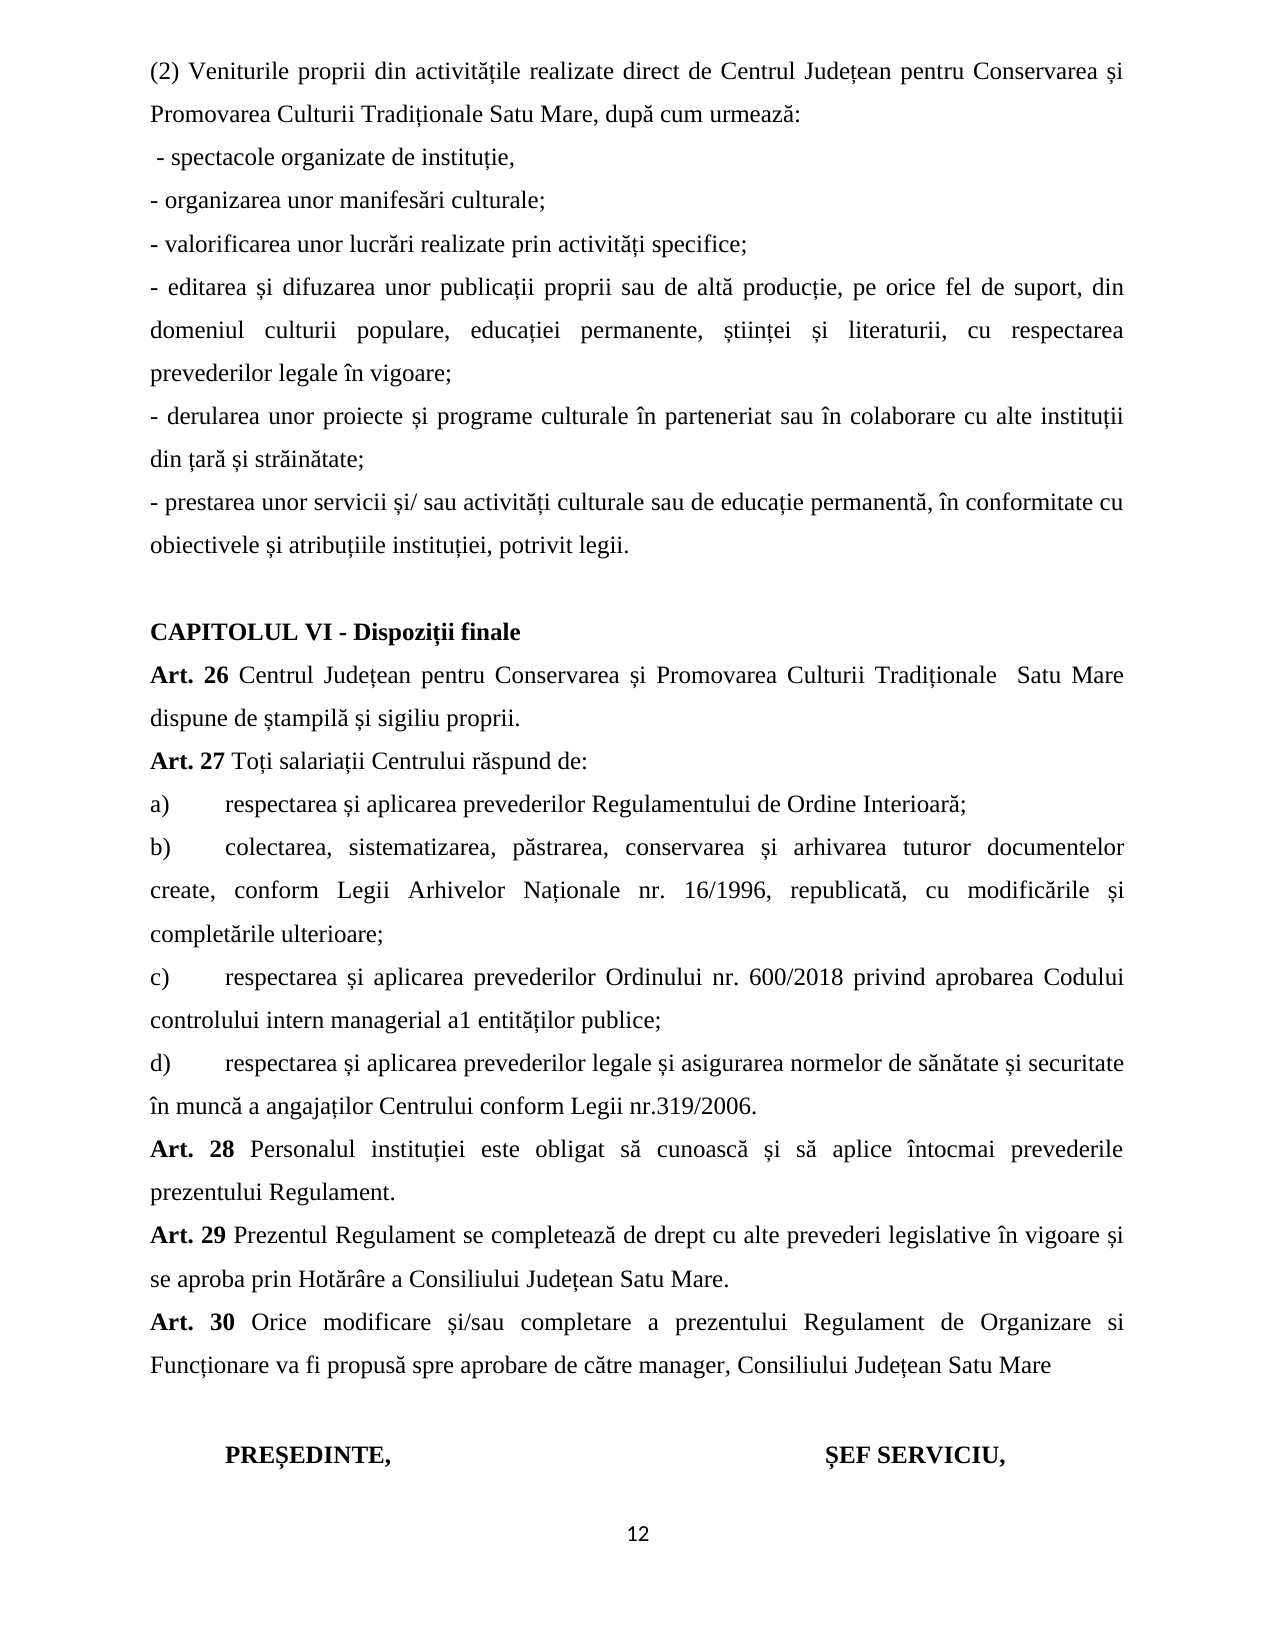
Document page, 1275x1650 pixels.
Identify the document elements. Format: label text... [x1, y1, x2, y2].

text - derularea unor proiecte și programe culturale în parteneriat sau în colaborare cu alte instituții din țară și străinătate; [150, 401, 1125, 473]
text Art. 29 Prezentul Regulament se completează de drept cu alte prevederi legislative în vigoare și se aproba prin Hotărâre a Consiliului Județean Satu Mare. [150, 1221, 1125, 1292]
text PREȘEDINTE, ȘEF SERVICIU, [150, 1440, 1125, 1469]
text CAPITOLUL VI - Dispoziții finale [150, 617, 1125, 646]
text - spectacole organizate de instituție, [150, 142, 1125, 171]
text Art. 26 Centrul Județean pentru Conservarea și Promovarea Culturii Tradiționale Satu Mare dispune de ștampilă și sigiliu proprii. [150, 660, 1125, 732]
text Art. 30 Orice modificare și/sau completare a prezentului Regulament de Organizare si Funcționare va fi propusă spre aprobare de către manager, Consiliului Județean Satu Mare [150, 1307, 1125, 1379]
text - valorificarea unor lucrări realizate prin activități specifice; [150, 229, 1125, 257]
text b) colectarea, sistematizarea, păstrarea, conservarea și arhivarea tuturor documentelor create, conform Legii Arhivelor Naționale nr. 16/1996, republicată, cu modificările și completările ulterioare; [150, 832, 1125, 947]
text (2) Veniturile proprii din activitățile realizate direct de Centrul Județean pentru Conservarea și Promovarea Culturii Tradiționale Satu Mare, după cum urmează: [150, 56, 1125, 128]
text - organizarea unor manifesări culturale; [150, 186, 1125, 214]
text - editarea și difuzarea unor publicații proprii sau de altă producție, pe orice fel de suport, din domeniul culturii populare, educației permanente, științei și literaturii, cu respectarea prevederilor legale în vigoare; [150, 272, 1125, 387]
text c) respectarea și aplicarea prevederilor Ordinului nr. 600/2018 privind aprobarea Codului controlului intern managerial a1 entităților publice; [150, 962, 1125, 1034]
text d) respectarea și aplicarea prevederilor legale și asigurarea normelor de sănătate și securitate în muncă a angajaților Centrului conform Legii nr.319/2006. [150, 1048, 1125, 1120]
text Art. 28 Personalul instituției este obligat să cunoască și să aplice întocmai prevederile prezentului Regulament. [150, 1134, 1125, 1206]
text - prestarea unor servicii și/ sau activități culturale sau de educație permanentă, în conformitate cu obiectivele și atribuțiile instituției, potrivit legii. [150, 487, 1125, 559]
text Art. 27 Toți salariații Centrului răspund de: [150, 746, 1125, 775]
text a) respectarea și aplicarea prevederilor Regulamentului de Ordine Interioară; [150, 789, 1125, 818]
